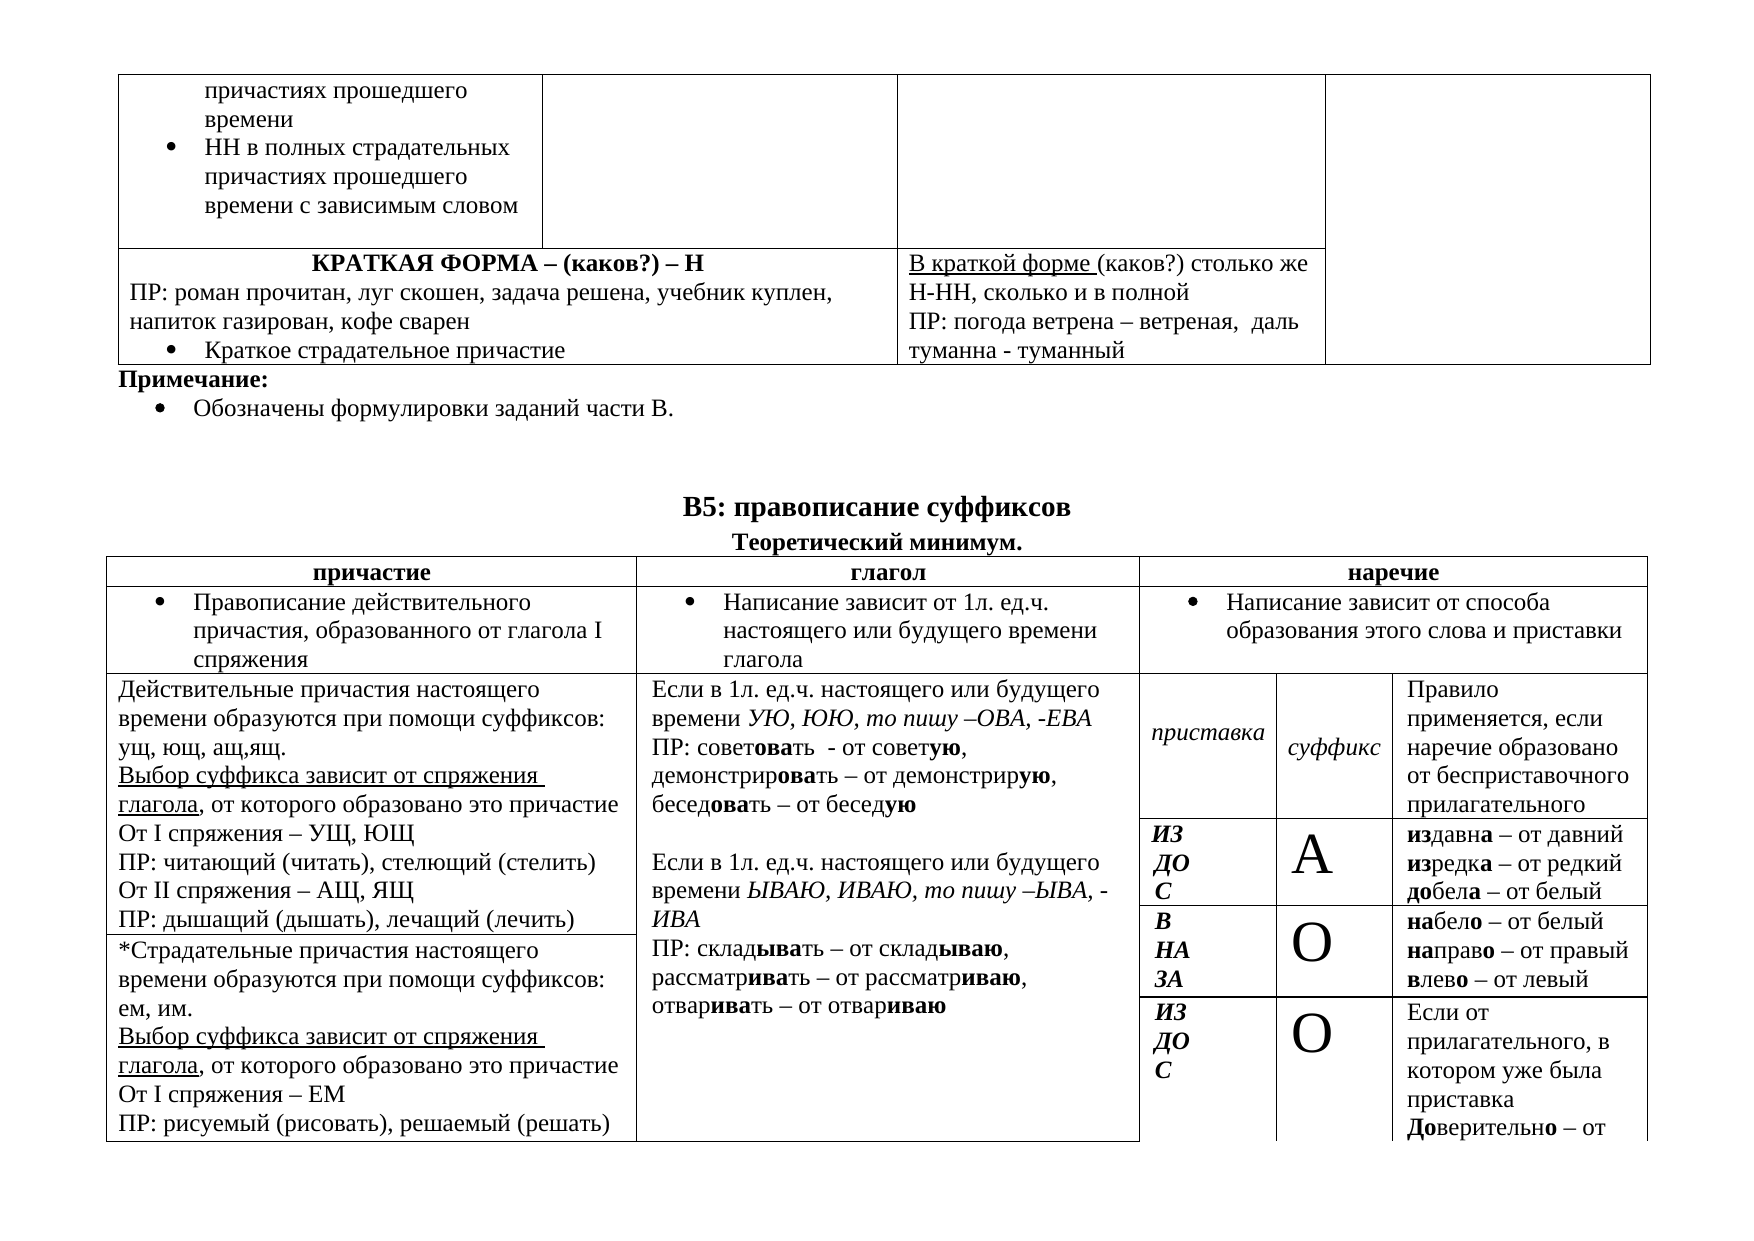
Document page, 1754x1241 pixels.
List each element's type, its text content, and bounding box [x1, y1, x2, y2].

table_cell суффикс [1277, 674, 1392, 818]
table_cell издавна – от давний изредка – от редкий добела – от белый [1393, 819, 1647, 905]
table_cell В НА ЗА [1140, 906, 1276, 996]
table_cell приставка [1140, 674, 1276, 818]
table_cell ИЗ ДО С [1140, 998, 1276, 1141]
table_cell набело – от белый направо – от правый влево – от левый [1393, 906, 1647, 996]
table_cell В краткой форме (каков?) столько же Н-НН, сколько и в полной ПР: погода ветрена – ветреная, даль туманна - туманный [898, 249, 1325, 363]
table_cell КРАТКАЯ ФОРМА – (каков?) – Н ПР: роман прочитан, луг скошен, задача решена, учебник куплен, напиток газирован, кофе сварен Краткое страдательное причастие [119, 249, 897, 363]
table_cell Действительные причастия настоящего времени образуются при помощи суффиксов: ущ, ющ, ащ,ящ. Выбор суффикса зависит от спряжения глагола, от которого образовано это причастие От I спряжения – УЩ, ЮЩ ПР: читающий (читать), стелющий (стелить) От II спряжения – АЩ, ЯЩ ПР: дышащий (дышать), лечащий (лечить) [107, 674, 636, 934]
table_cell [898, 75, 1325, 247]
table_header глагол [637, 557, 1139, 586]
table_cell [1393, 998, 1647, 1141]
table_cell *Страдательные причастия настоящего времени образуются при помощи суффиксов: ем, им. Выбор суффикса зависит от спряжения глагола, от которого образовано это причастие От I спряжения – ЕМ ПР: рисуемый (рисовать), решаемый (решать) От II спряжения – ИМ ПР: гонимый (гнать), лечимый (лечить [107, 935, 636, 1141]
table_header наречие [1140, 557, 1647, 586]
table_cell Написание зависит от способа образования этого слова и приставки [1140, 587, 1647, 673]
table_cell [543, 75, 897, 247]
table_cell О [1277, 906, 1392, 996]
table_header причастие [107, 557, 636, 586]
table_cell Правило применяется, если наречие образовано от бесприставочного прилагательного [1393, 674, 1647, 818]
table_cell О [1277, 998, 1392, 1141]
list Обозначены формулировки заданий части В. [156, 393, 1636, 422]
table_cell А [1277, 819, 1392, 905]
table_cell Правописание действительного причастия, образованного от глагола I спряжения [107, 587, 636, 673]
text Теоретический минимум. [118, 527, 1636, 556]
table_cell ИЗ ДО С [1140, 819, 1276, 905]
table_cell Если в 1л. ед.ч. настоящего или будущего времени УЮ, ЮЮ, то пишу –ОВА, -ЕВА ПР: советовать - от советую, демонстрировать – от демонстрирую, беседовать – от беседую Если в 1л. ед.ч. настоящего или будущего времени ЫВАЮ, ИВАЮ, то пишу –ЫВА, -ИВА ПР: складывать – от складываю, рассматривать – от рассматриваю, отваривать – от отвариваю [637, 674, 1139, 1141]
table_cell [1326, 75, 1650, 363]
table_cell Написание зависит от 1л. ед.ч. настоящего или будущего времени глагола [637, 587, 1139, 673]
text В5: правописание суффиксов [118, 455, 1636, 522]
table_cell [119, 75, 542, 247]
text Примечание: [118, 365, 1636, 393]
